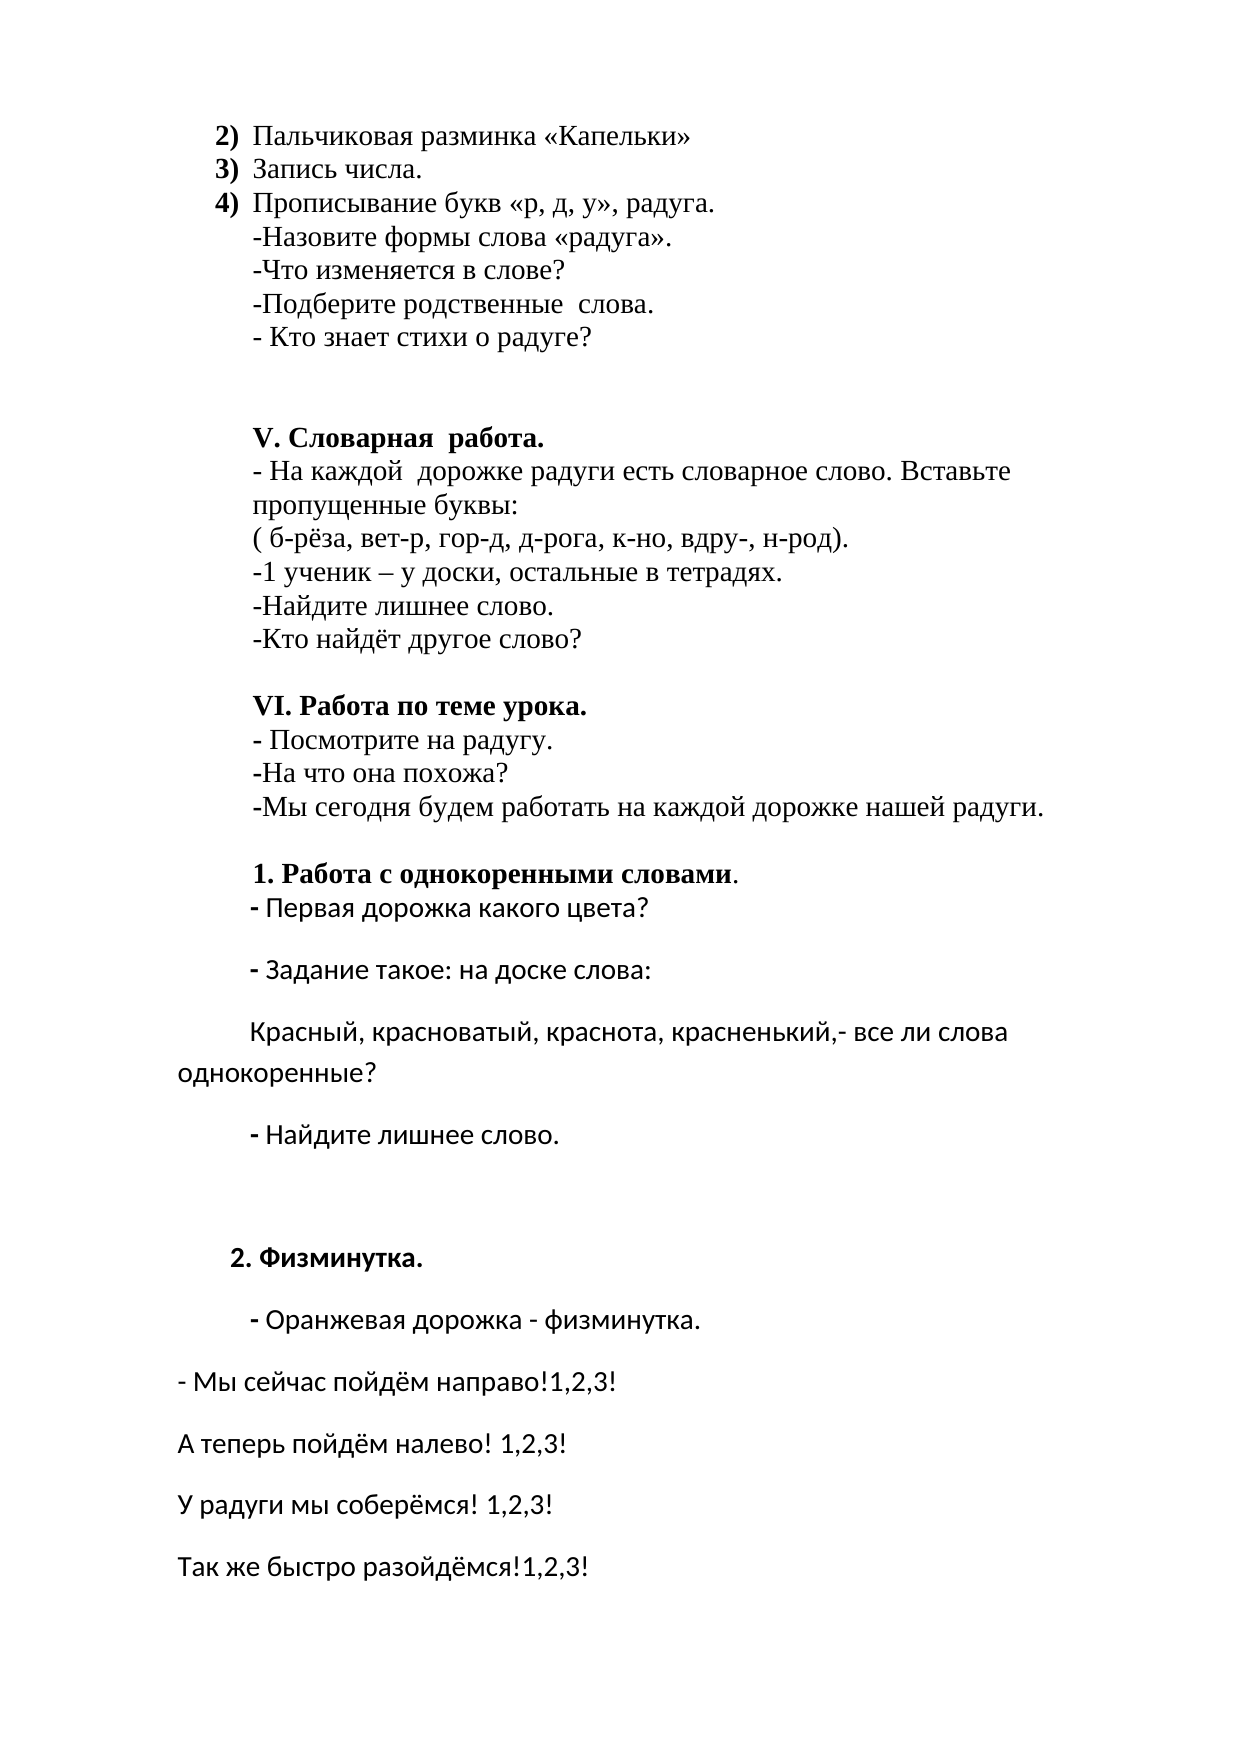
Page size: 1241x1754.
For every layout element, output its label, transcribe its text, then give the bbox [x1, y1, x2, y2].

list -Что изменяется в слове? [252, 252, 1152, 286]
text 2. Физминутка. [177, 1239, 1152, 1275]
list 1. Работа с однокоренными словами. [252, 856, 1152, 889]
list -1 ученик – у доски, остальные в тетрадях. [252, 554, 1152, 588]
list - Кто знает стихи о радуге? [252, 319, 1152, 353]
list -На что она похожа? [252, 755, 1152, 789]
list -Назовите формы слова «радуга». [252, 219, 1152, 252]
list -Кто найдёт другое слово? [252, 621, 1152, 655]
text А теперь пойдём налево! 1,2,3! [177, 1425, 1152, 1460]
text Красный, красноватый, краснота, красненький,- все ли слова однокоренные? [177, 1013, 1152, 1090]
list -Мы сегодня будем работать на каждой дорожке нашей радуги. [252, 789, 1152, 822]
text Так же быстро разойдёмся!1,2,3! [177, 1548, 1152, 1584]
text - Найдите лишнее слово. [177, 1116, 1152, 1151]
list -Найдите лишнее слово. [252, 588, 1152, 621]
list V. Словарная работа. [252, 420, 1152, 453]
list VI. Работа по теме урока. [252, 688, 1152, 722]
list Прописывание букв «р, д, у», радуга. [215, 185, 1152, 219]
text - Первая дорожка какого цвета? [177, 889, 1152, 925]
list ( б-рёза, вет-р, гор-д, д-рога, к-но, вдру-, н-род). [252, 521, 1152, 554]
text - Мы сейчас пойдём направо!1,2,3! [177, 1363, 1152, 1398]
text - Оранжевая дорожка - физминутка. [177, 1301, 1152, 1337]
list Запись числа. [215, 152, 1152, 185]
list Пальчиковая разминка «Капельки» [215, 118, 1152, 152]
list -Подберите родственные слова. [252, 286, 1152, 319]
list - Посмотрите на радугу. [252, 722, 1152, 755]
text - Задание такое: на доске слова: [177, 951, 1152, 987]
list - На каждой дорожке радуги есть словарное слово. Вставьте пропущенные буквы: [252, 453, 1152, 521]
text У радуги мы соберёмся! 1,2,3! [177, 1486, 1152, 1522]
